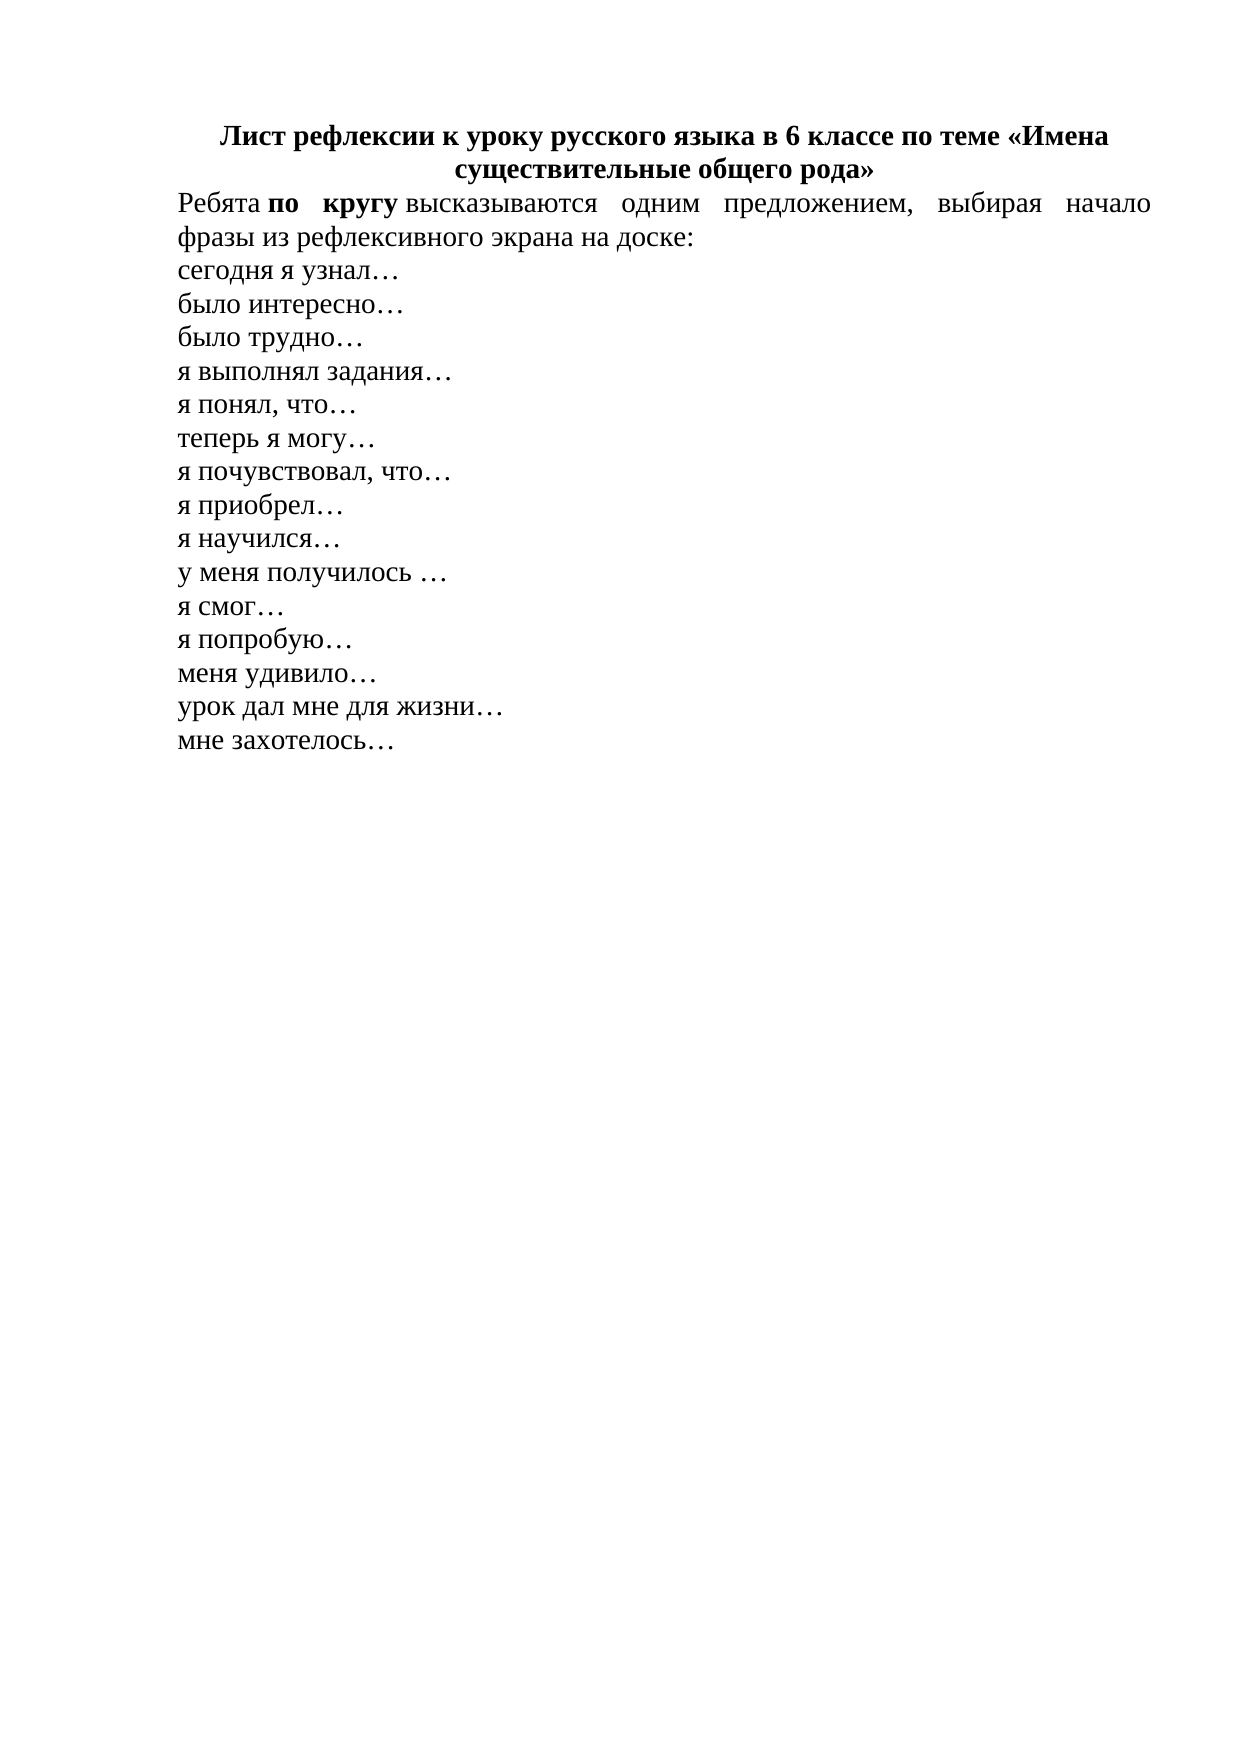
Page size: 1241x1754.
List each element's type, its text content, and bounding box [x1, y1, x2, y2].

text было трудно… [177, 319, 1152, 353]
text Лист рефлексии к уроку русского языка в 6 классе по теме «Имена существительные общего рода» [177, 118, 1152, 185]
text урок дал мне для жизни… [177, 688, 1152, 722]
text я попробую… [177, 621, 1152, 655]
text было интересно… [177, 286, 1152, 319]
text сегодня я узнал… [177, 252, 1152, 286]
text теперь я могу… [177, 420, 1152, 453]
text я научился… [177, 521, 1152, 554]
text я почувствовал, что… [177, 453, 1152, 487]
text я понял, что… [177, 386, 1152, 420]
text мне захотелось… [177, 722, 1152, 755]
text Ребята по кругу высказываются одним предложением, выбирая начало фразы из рефлексивного экрана на доске: [177, 185, 1152, 252]
text у меня получилось … [177, 554, 1152, 588]
text я смог… [177, 588, 1152, 621]
text я приобрел… [177, 487, 1152, 521]
text я выполнял задания… [177, 353, 1152, 386]
text меня удивило… [177, 655, 1152, 688]
